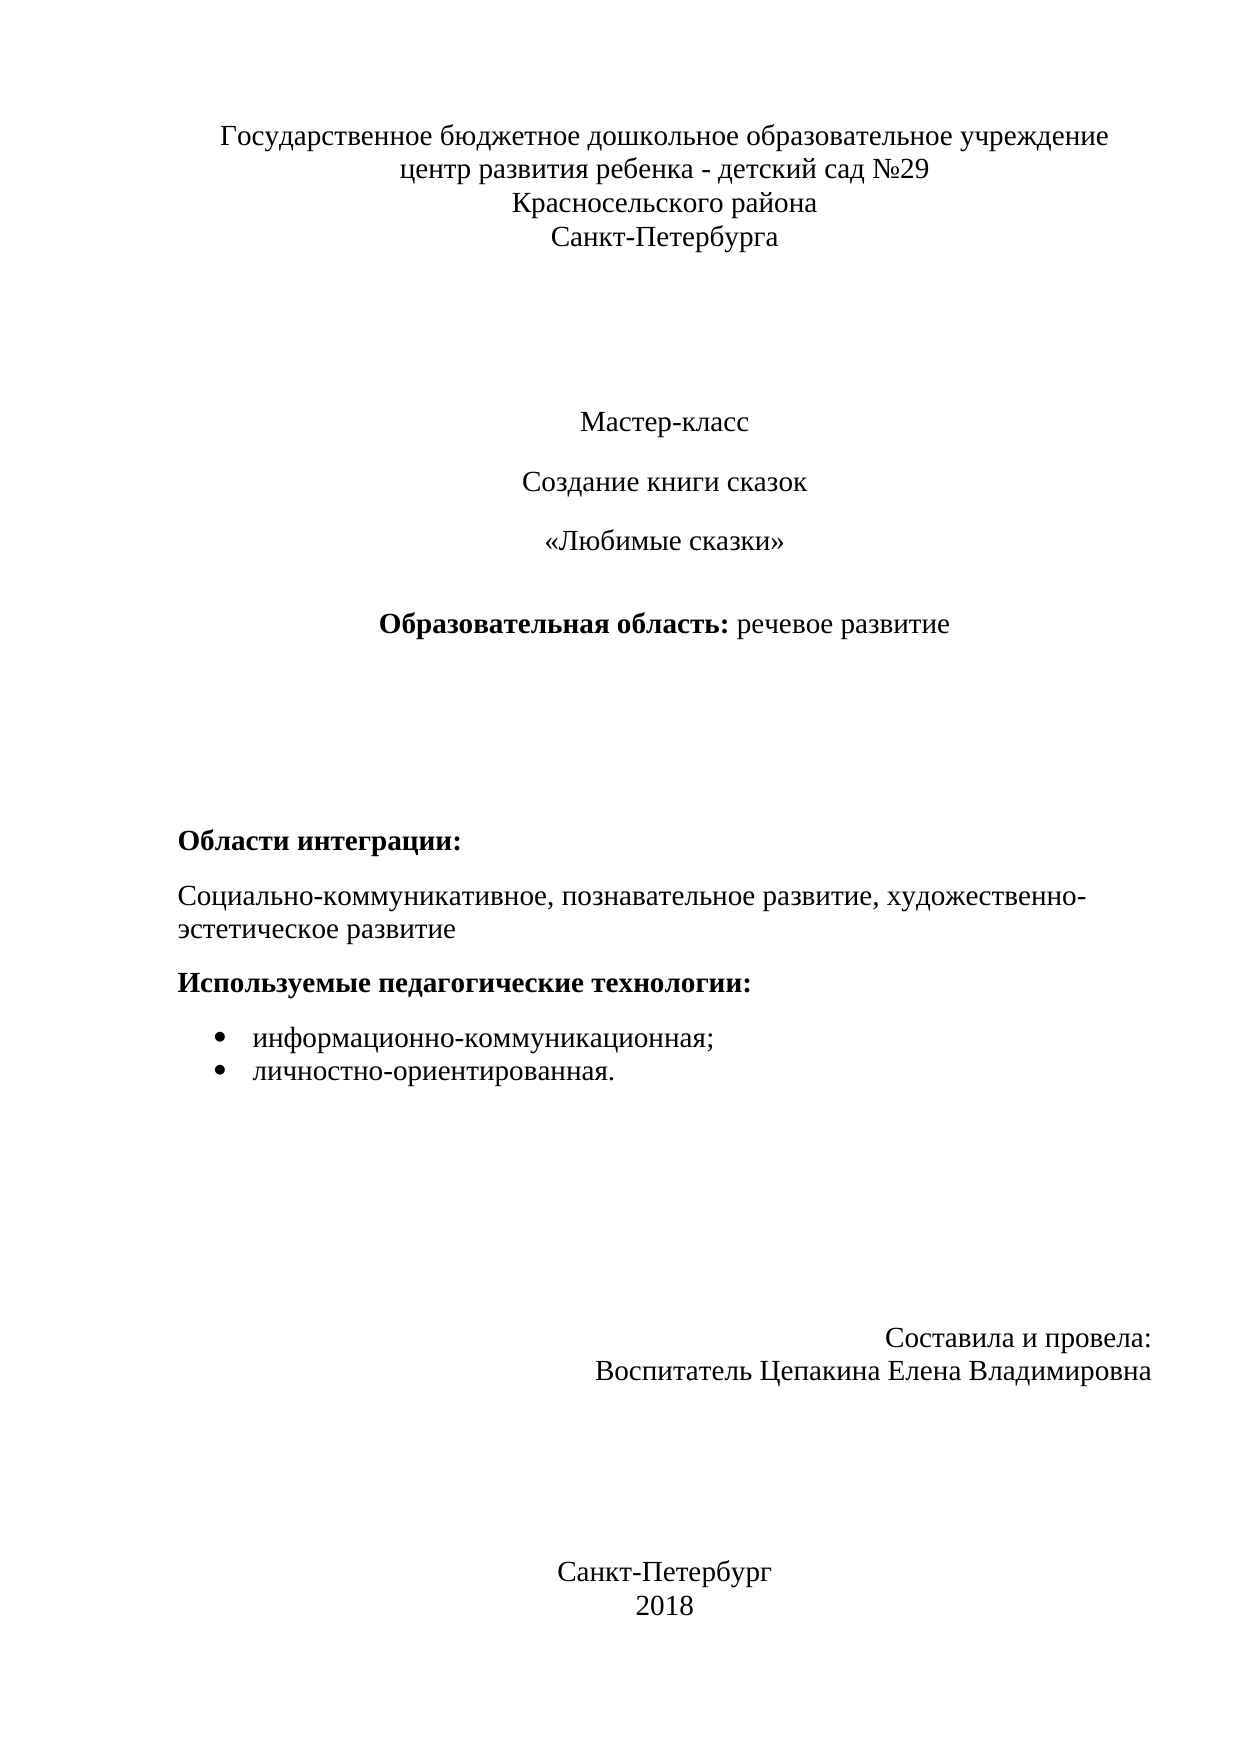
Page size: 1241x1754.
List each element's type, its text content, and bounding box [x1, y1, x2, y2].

text «Любимые сказки» [177, 523, 1152, 585]
text Красносельского района [177, 185, 1152, 219]
text Составила и провела: [177, 1320, 1152, 1353]
text Мастер-класс [177, 404, 1152, 438]
text Санкт-Петербург [177, 1554, 1152, 1588]
text Санкт-Петербурга [177, 219, 1152, 252]
text центр развития ребенка - детский сад №29 [177, 152, 1152, 185]
text Социально-коммуникативное, познавательное развитие, художественно-эстетическое развитие [177, 878, 1152, 945]
text 2018 [177, 1588, 1152, 1622]
text Создание книги сказок [177, 464, 1152, 497]
text Области интеграции: [177, 823, 1152, 857]
list информационно-коммуникационная; [215, 1020, 1152, 1053]
list личностно-ориентированная. [215, 1053, 1152, 1087]
text Образовательная область: речевое развитие [177, 606, 1152, 639]
text Государственное бюджетное дошкольное образовательное учреждение [177, 118, 1152, 152]
text Используемые педагогические технологии: [177, 966, 1152, 999]
text Воспитатель Цепакина Елена Владимировна [177, 1353, 1152, 1387]
